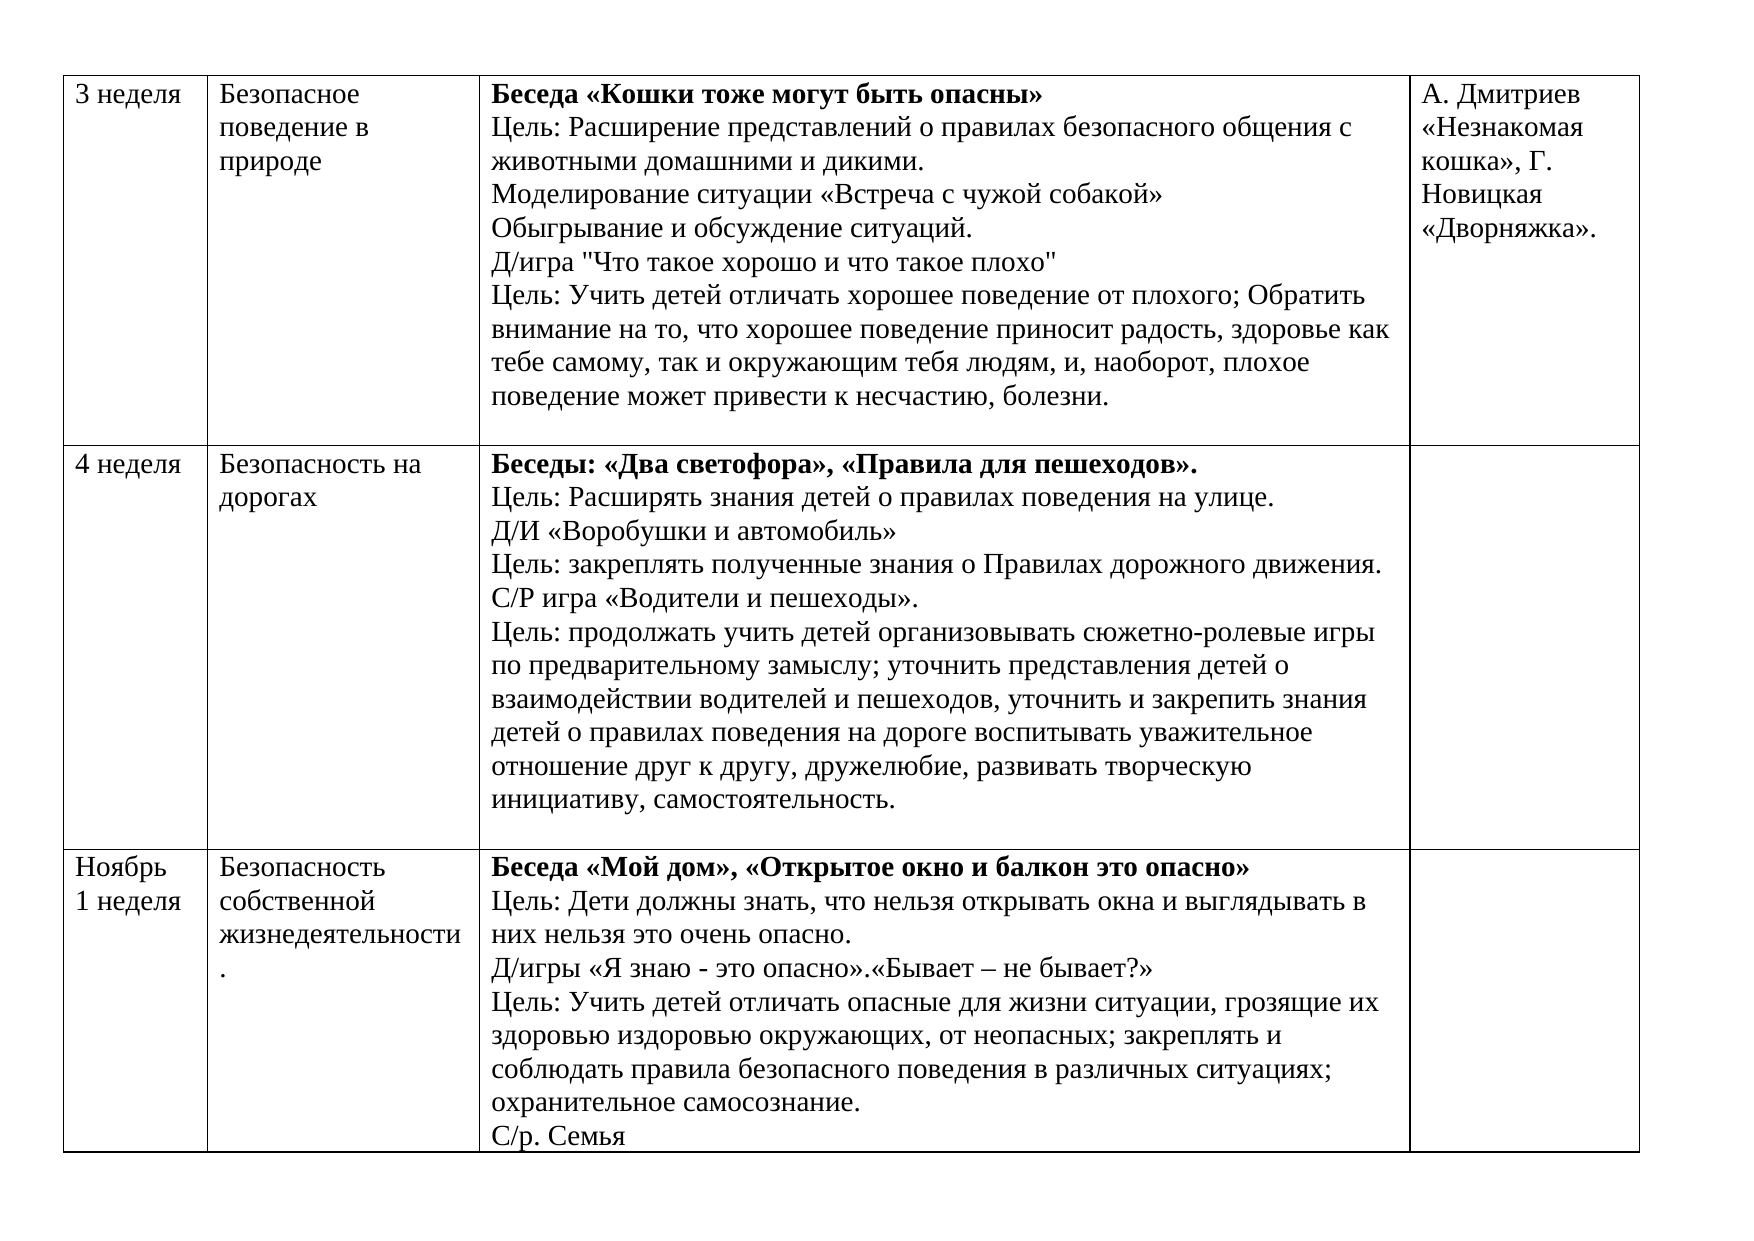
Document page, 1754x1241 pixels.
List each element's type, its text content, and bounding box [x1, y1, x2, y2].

table_cell 3 неделя [64, 76, 207, 445]
table_cell А. Дмитриев «Незнакомая кошка», Г. Новицкая «Дворняжка». [1411, 76, 1639, 445]
table_cell Беседы: «Два светофора», «Правила для пешеходов». Цель: Расширять знания детей о правилах поведения на улице. Д/И «Воробушки и автомобиль» Цель: закреплять полученные знания о Правилах дорожного движения. С/Р игра «Водители и пешеходы». Цель: продолжать учить детей организовывать сюжетно-ролевые игры по предварительному замыслу; уточнить представления детей о взаимодействии водителей и пешеходов, уточнить и закрепить знания детей о правилах поведения на дороге воспитывать уважительное отношение друг к другу, дружелюбие, развивать творческую инициативу, самостоятельность. [480, 446, 1409, 848]
table_cell Безопасность на дорогах [208, 446, 479, 848]
table_cell Безопасное поведение в природе [208, 76, 479, 445]
table_cell [1411, 850, 1639, 1151]
table_cell 4 неделя [64, 446, 207, 848]
table_cell [1411, 446, 1639, 848]
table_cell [480, 850, 1409, 1151]
table_cell Ноябрь 1 неделя [64, 850, 207, 1151]
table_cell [208, 850, 479, 1151]
table_cell Беседа «Кошки тоже могут быть опасны» Цель: Расширение представлений о правилах безопасного общения с животными домашними и дикими. Моделирование ситуации «Встреча с чужой собакой» Обыгрывание и обсуждение ситуаций. Д/игра "Что такое хорошо и что такое плохо" Цель: Учить детей отличать хорошее поведение от плохого; Обратить внимание на то, что хорошее поведение приносит радость, здоровье как тебе самому, так и окружающим тебя людям, и, наоборот, плохое поведение может привести к несчастию, болезни. [480, 76, 1409, 445]
